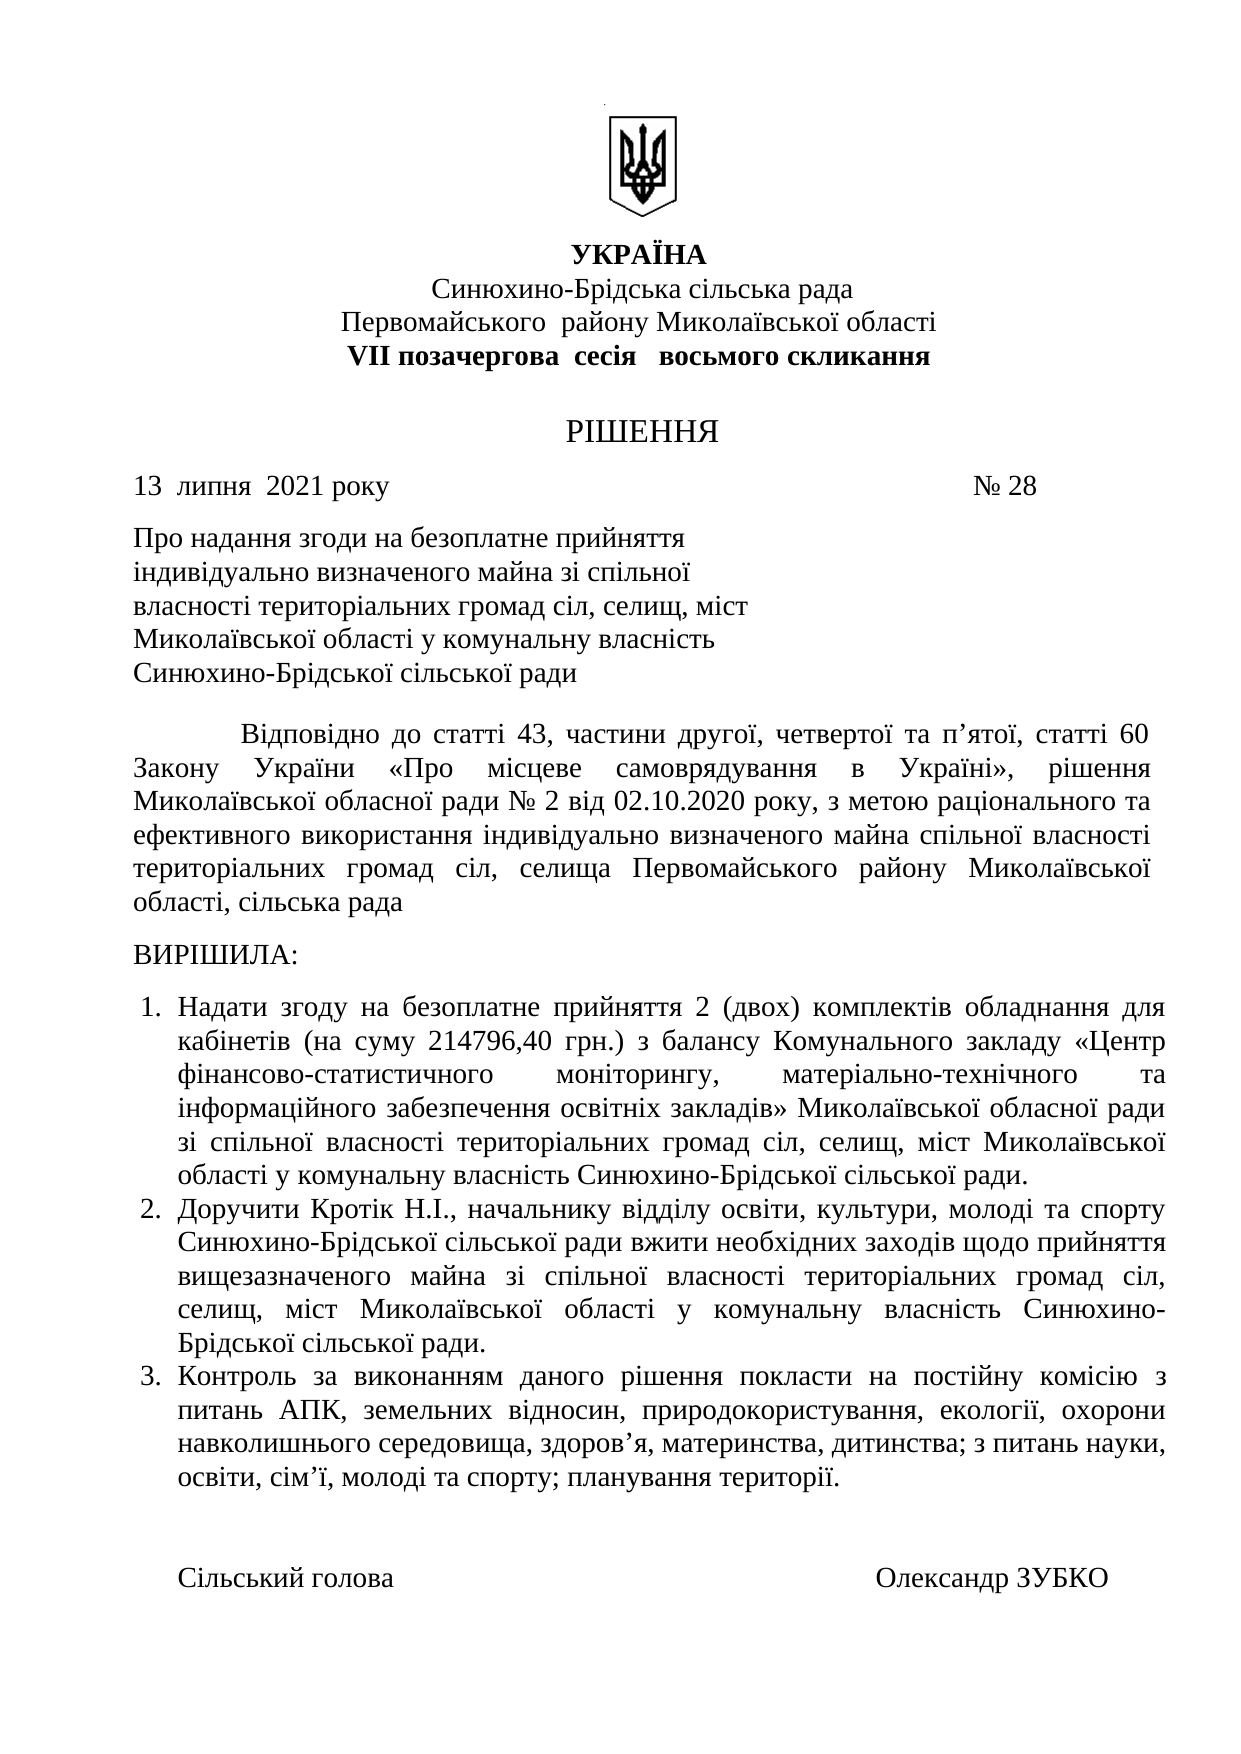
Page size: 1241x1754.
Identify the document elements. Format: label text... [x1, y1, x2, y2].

text ВИРІШИЛА: [133, 937, 1152, 970]
text 13 липня 2021 року № 28 [133, 468, 1152, 502]
list Надати згоду на безоплатне прийняття 2 (двох) комплектів обладнання для кабінетів (на суму 214796,40 грн.) з балансу Комунального закладу «Центр фінансово-статистичного моніторингу, матеріально-технічного та інформаційного забезпечення освітніх закладів» Миколаївської обласної ради зі спільної власності територіальних громад сіл, селищ, міст Миколаївської області у комунальну власність Синюхино-Брідської сільської ради. [140, 989, 1167, 1191]
text Про надання згоди на безоплатне прийняття індивідуально визначеного майна зі спільної власності територіальних громад сіл, селищ, міст Миколаївської області у комунальну власність Синюхино-Брідської сільської ради [133, 521, 812, 688]
text Синюхино-Брідська сільська рада [133, 271, 1152, 304]
list Доручити Кротік Н.І., начальнику відділу освіти, культури, молоді та спорту Синюхино-Брідської сільської ради вжити необхідних заходів щодо прийняття вищезазначеного майна зі спільної власності територіальних громад сіл, селищ, міст Миколаївської області у комунальну власність Синюхино-Брідської сільської ради. [140, 1191, 1167, 1358]
text VII позачергова сесія восьмого скликання [133, 338, 1152, 371]
text Сільський голова Олександр ЗУБКО [177, 1560, 1152, 1593]
list Відповідно до статті 43, частини другої, четвертої та п’ятої, статті 60 Закону України «Про місцеве самоврядування в Україні», рішення Миколаївської обласної ради № 2 від 02.10.2020 року, з метою раціонального та ефективного використання індивідуально визначеного майна спільної власності територіальних громад сіл, селища Первомайського району Миколаївської області, сільська рада [133, 716, 1152, 918]
picture [585, 87, 700, 238]
text Первомайського району Миколаївської області [133, 304, 1152, 338]
text РІШЕННЯ [133, 411, 1152, 449]
list Контроль за виконанням даного рішення покласти на постійну комісію з питань АПК, земельних відносин, природокористування, екології, охорони навколишнього середовища, здоров’я, материнства, дитинства; з питань науки, освіти, сім’ї, молоді та спорту; планування території. [140, 1358, 1167, 1493]
text УКРАЇНА [133, 237, 1152, 271]
